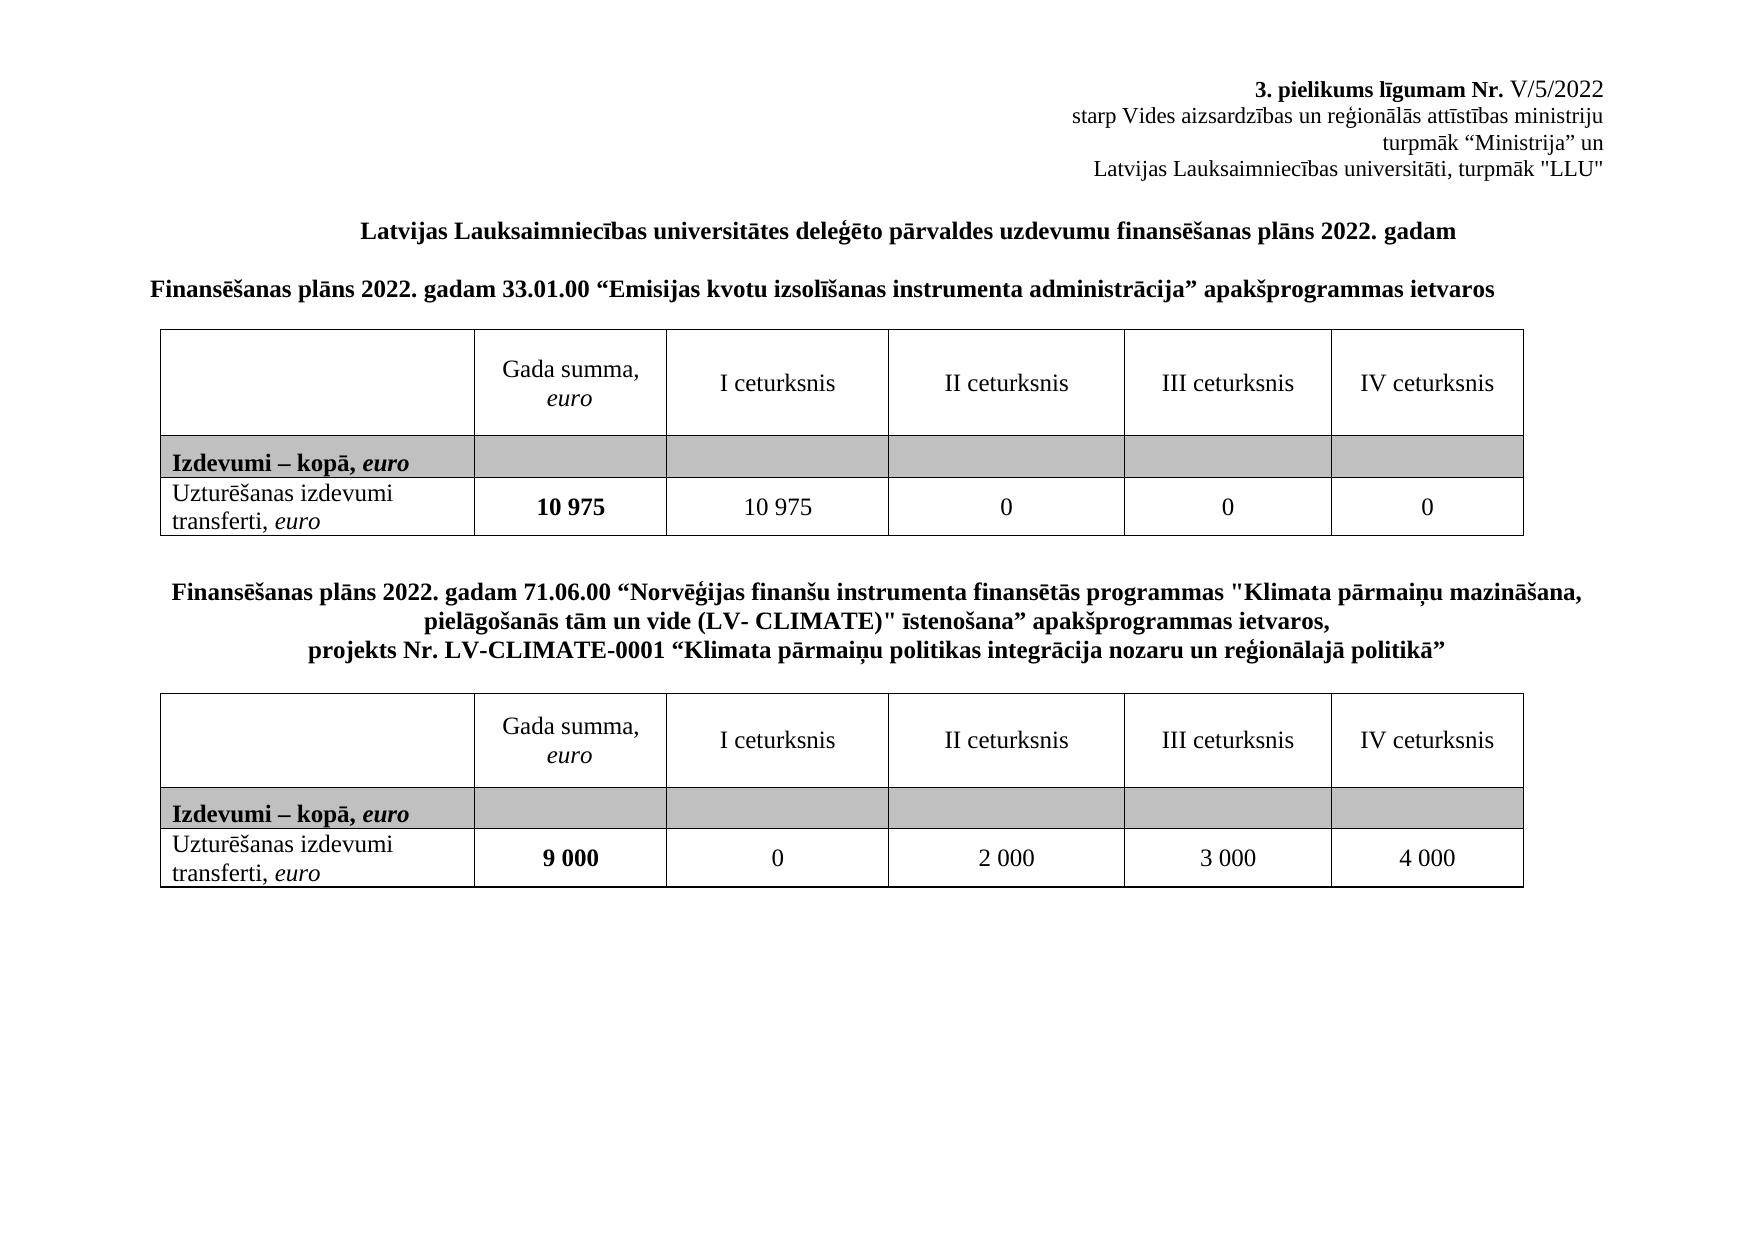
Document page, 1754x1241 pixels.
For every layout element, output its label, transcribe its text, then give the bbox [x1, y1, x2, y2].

table_cell Uzturēšanas izdevumi transferti, euro [161, 478, 474, 535]
table_cell [1125, 788, 1331, 828]
table_cell [1332, 436, 1523, 477]
table_cell 0 [1125, 478, 1331, 535]
table_header III ceturksnis [1125, 330, 1331, 435]
table_header [161, 330, 474, 435]
table_cell Izdevumi – kopā, euro [161, 788, 474, 828]
table_cell 4 000 [1332, 829, 1523, 886]
table_cell [475, 788, 666, 828]
table_cell 10 975 [475, 478, 666, 535]
table_cell 0 [667, 829, 888, 886]
table_header IV ceturksnis [1332, 694, 1523, 787]
text Latvijas Lauksaimniecības universitātes deleģēto pārvaldes uzdevumu finansēšanas plāns 2022. gadam [212, 216, 1604, 245]
table_cell [889, 436, 1124, 477]
table_header II ceturksnis [889, 330, 1124, 435]
table_cell 2 000 [889, 829, 1124, 886]
table_header II ceturksnis [889, 694, 1124, 787]
table_header I ceturksnis [667, 694, 888, 787]
text Finansēšanas plāns 2022. gadam 71.06.00 “Norvēģijas finanšu instrumenta finansētās programmas "Klimata pārmaiņu mazināšana, pielāgošanās tām un vide (LV- CLIMATE)" īstenošana” apakšprogrammas ietvaros, [150, 577, 1604, 635]
table_cell 9 000 [475, 829, 666, 886]
table_header III ceturksnis [1125, 694, 1331, 787]
table_cell [667, 788, 888, 828]
table_cell 0 [1332, 478, 1523, 535]
table_cell [1125, 436, 1331, 477]
table_header IV ceturksnis [1332, 330, 1523, 435]
table_cell 3 000 [1125, 829, 1331, 886]
table_cell 0 [889, 478, 1124, 535]
table_header I ceturksnis [667, 330, 888, 435]
table_cell 10 975 [667, 478, 888, 535]
text Finansēšanas plāns 2022. gadam 33.01.00 “Emisijas kvotu izsolīšanas instrumenta administrācija” apakšprogrammas ietvaros [150, 274, 1604, 302]
table_cell Uzturēšanas izdevumi transferti, euro [161, 829, 474, 886]
table_header Gada summa, euro [475, 694, 666, 787]
text projekts Nr. LV-CLIMATE-0001 “Klimata pārmaiņu politikas integrācija nozaru un reģionālajā politikā” [150, 635, 1604, 664]
table_header Gada summa, euro [475, 330, 666, 435]
table_header [161, 694, 474, 787]
table_cell [1332, 788, 1523, 828]
table_cell [889, 788, 1124, 828]
table_cell Izdevumi – kopā, euro [161, 436, 474, 477]
table_cell [475, 436, 666, 477]
table_cell [667, 436, 888, 477]
